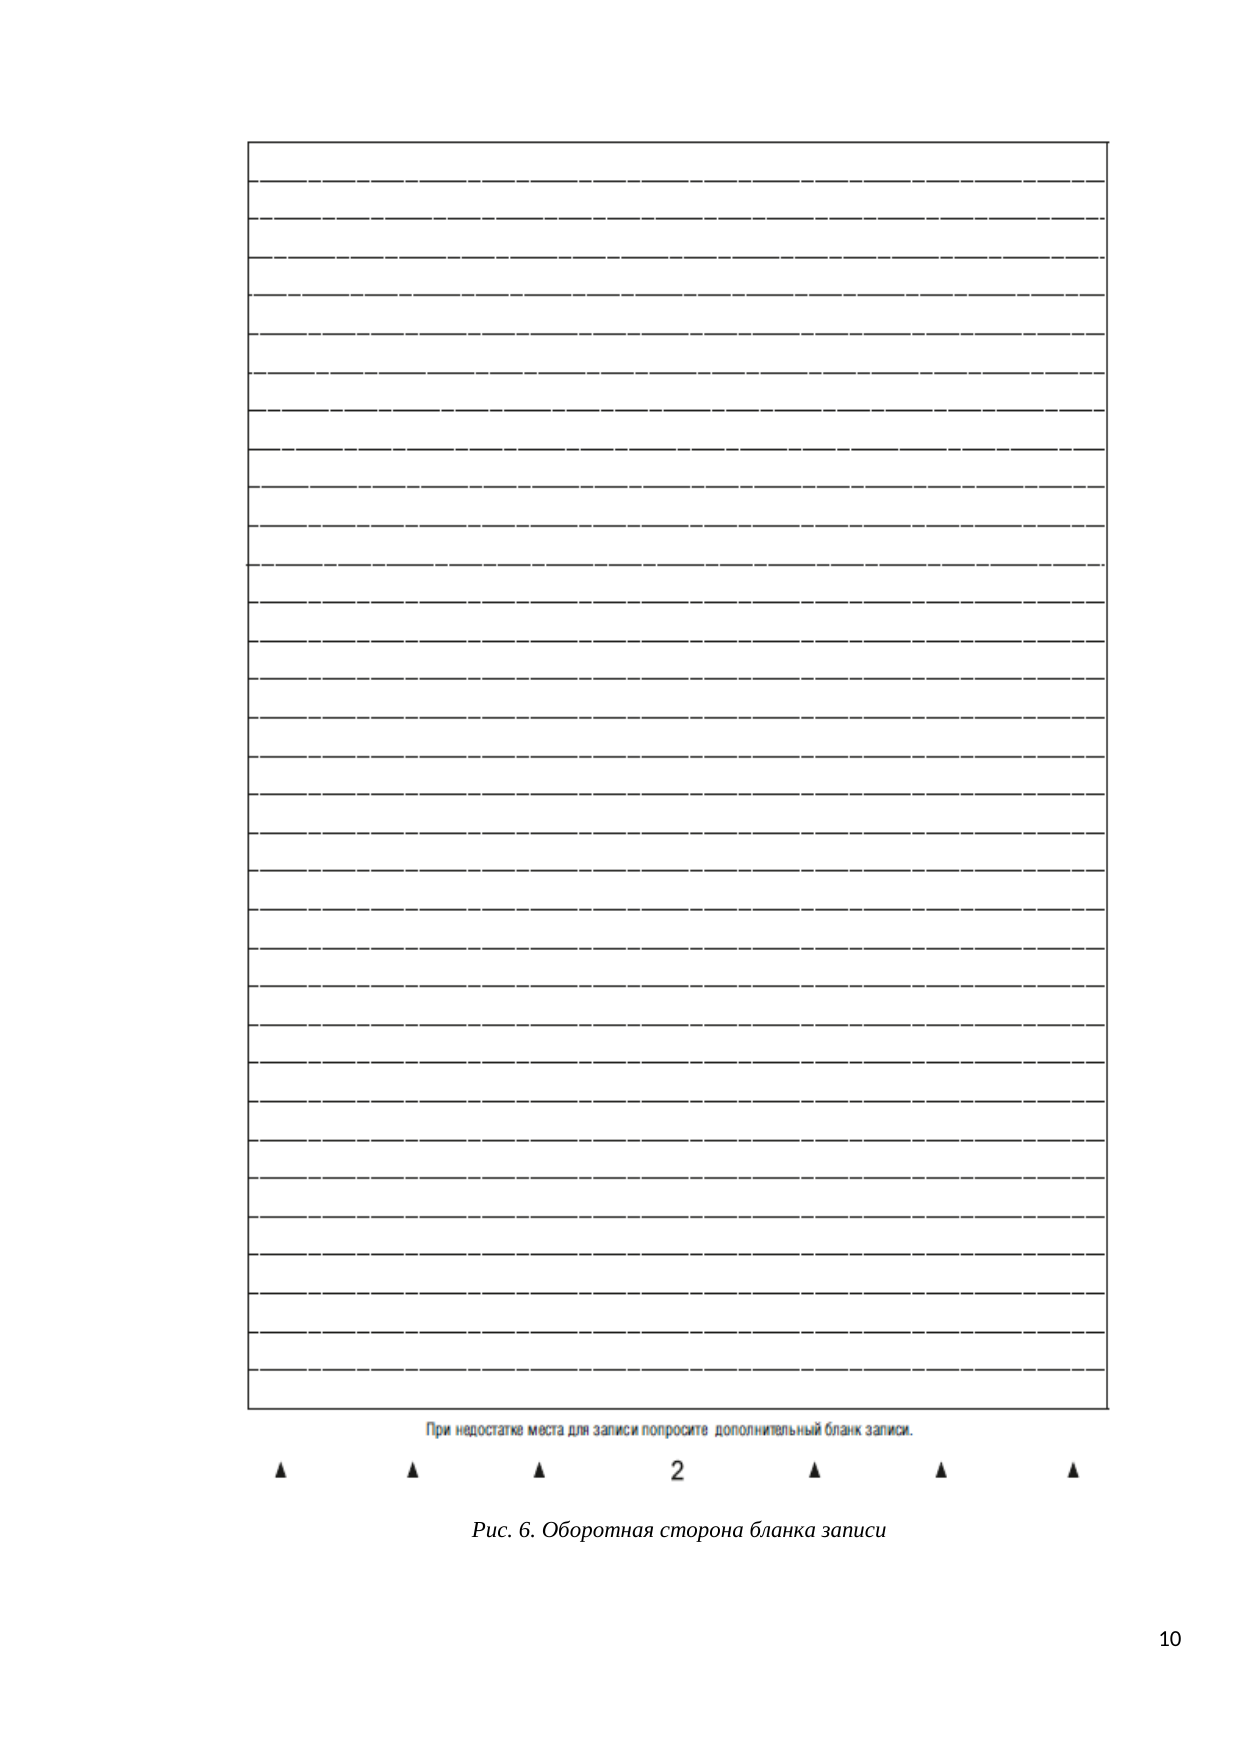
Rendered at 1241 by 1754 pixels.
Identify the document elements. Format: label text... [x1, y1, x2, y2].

picture [229, 118, 1130, 1512]
text Рис. 6. Оборотная сторона бланка записи [177, 1516, 1181, 1542]
